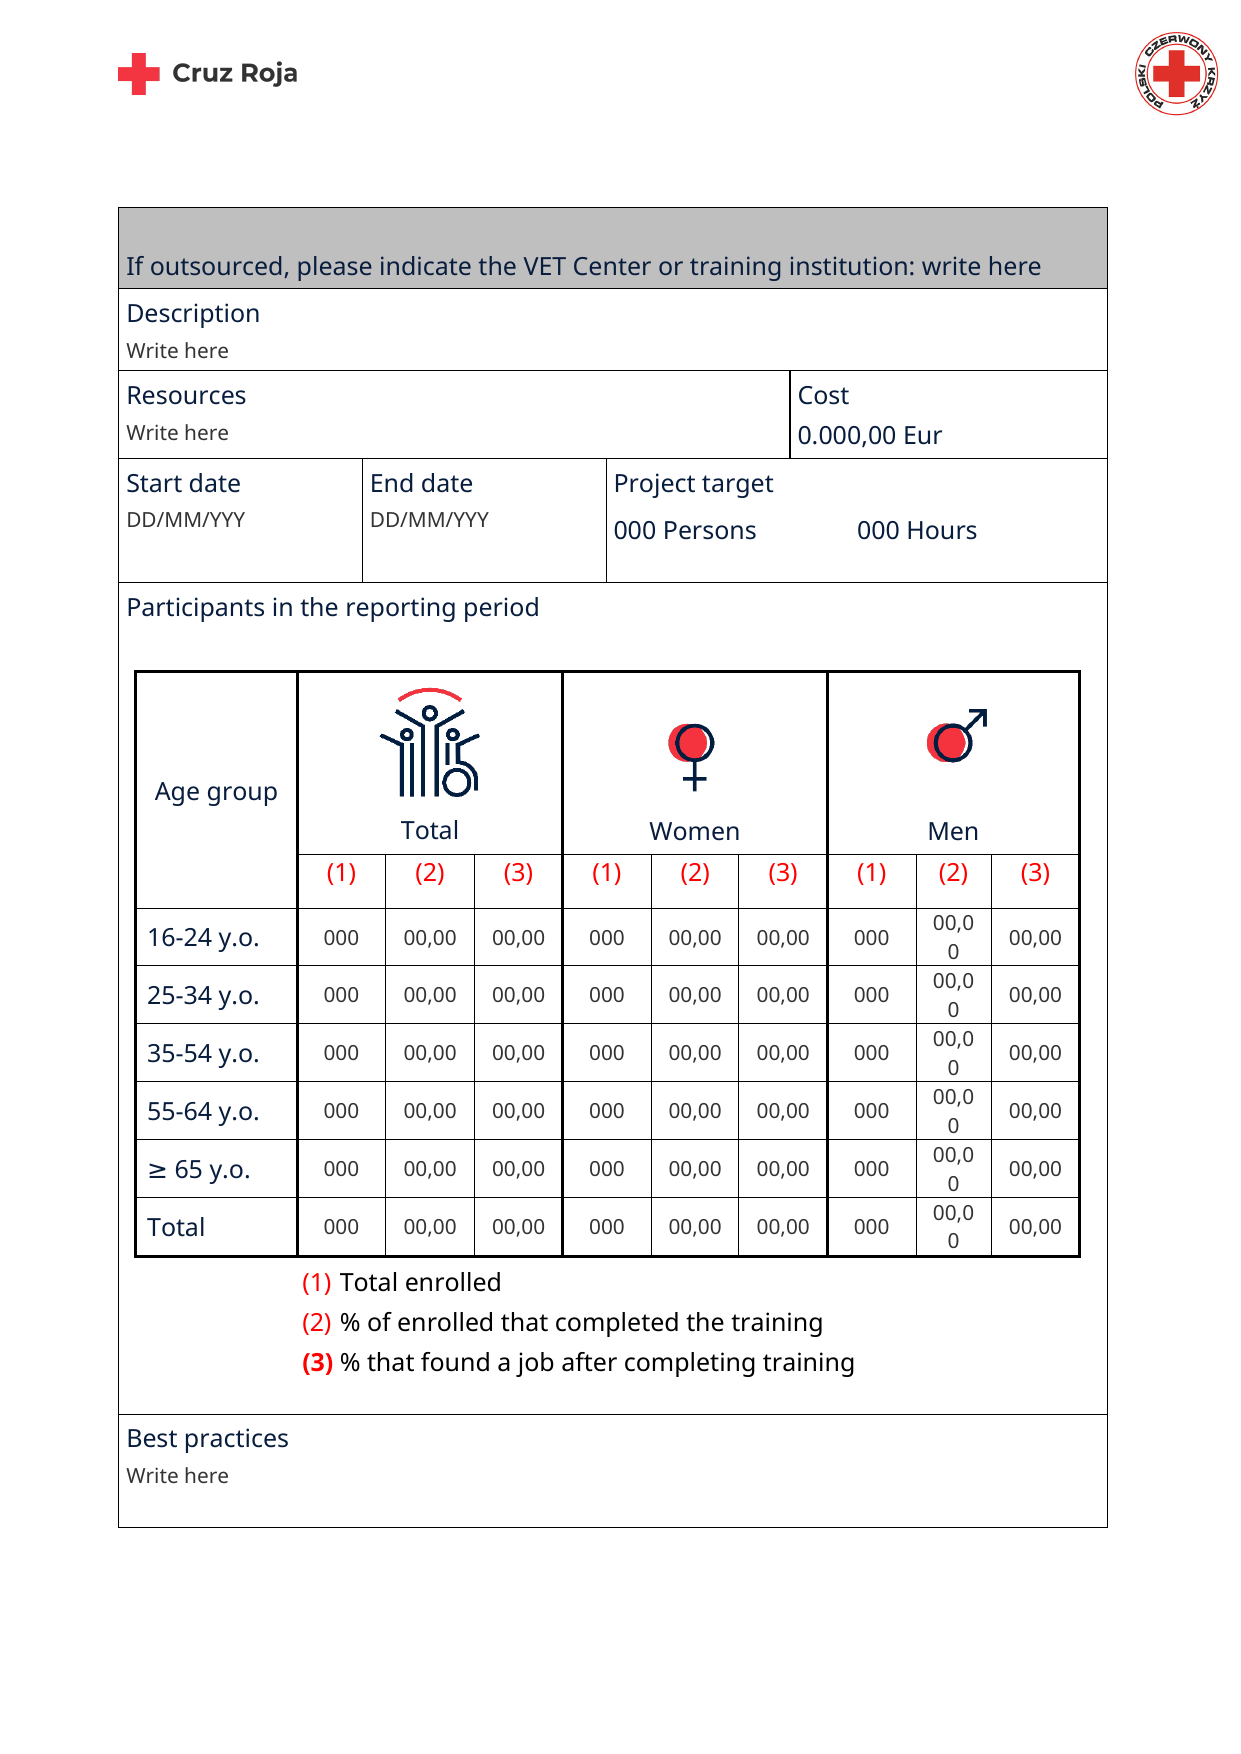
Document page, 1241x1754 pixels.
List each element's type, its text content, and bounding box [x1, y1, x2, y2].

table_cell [119, 208, 1107, 288]
table_cell Start date DD/MM/YYY [119, 459, 362, 582]
table_cell 000 Persons [607, 506, 849, 582]
table_cell Cost 0.000,00 Eur [791, 371, 1107, 458]
picture [366, 679, 494, 807]
picture [118, 53, 297, 95]
table_cell End date DD/MM/YYY [363, 459, 606, 582]
picture [889, 679, 1017, 807]
table_cell 000 Hours [850, 506, 1107, 582]
table_cell Participants in the reporting period Total enrolled % of enrolled that completed the training % that found a job after completing training [119, 583, 1107, 1414]
picture [1131, 28, 1222, 119]
table_cell Resources Write here [119, 371, 789, 458]
picture [631, 679, 759, 807]
table_cell Description Write here [119, 289, 1107, 370]
table_cell Best practices Write here [119, 1415, 1107, 1527]
table_cell Project target [607, 459, 1107, 506]
